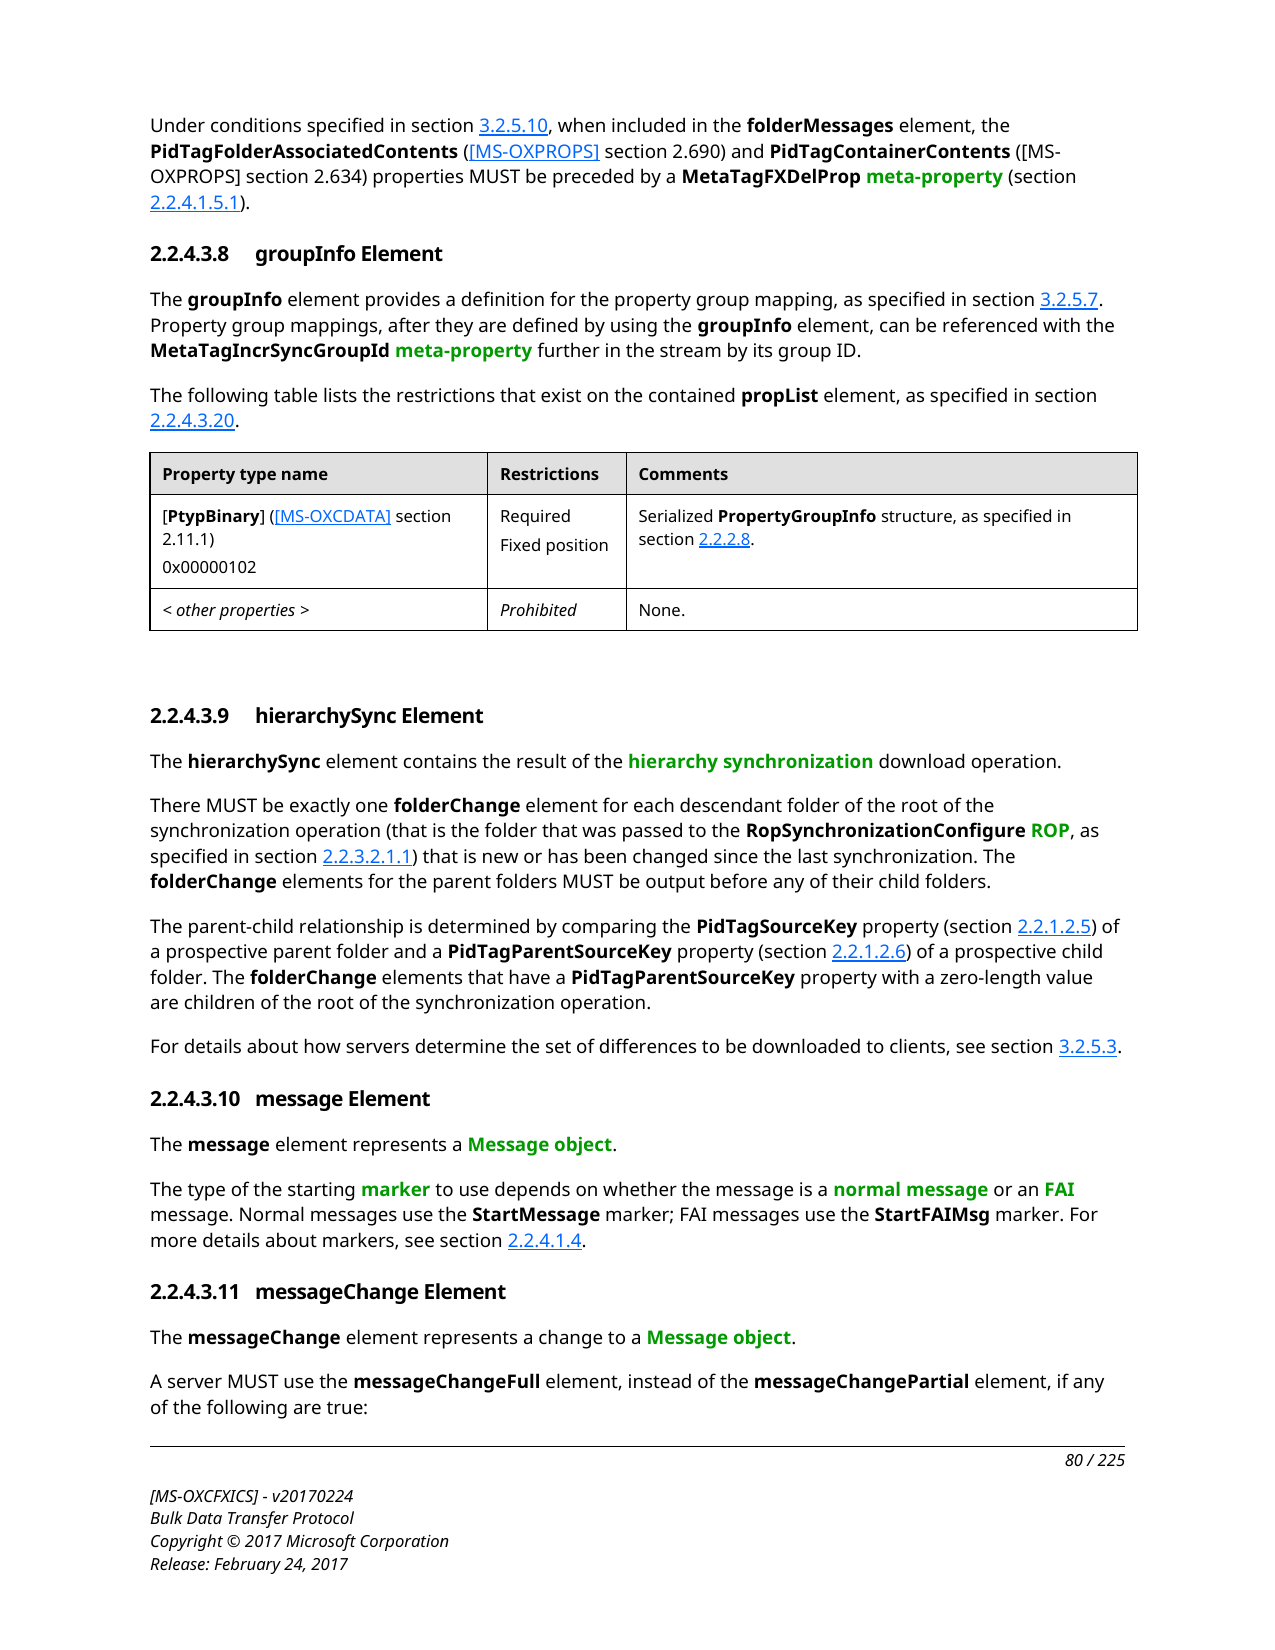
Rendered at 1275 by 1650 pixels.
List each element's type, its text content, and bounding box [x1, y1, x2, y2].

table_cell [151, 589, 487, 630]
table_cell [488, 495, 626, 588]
text Under conditions specified in section 3.2.5.10, when included in the folderMessages element, the PidTagFolderAssociatedContents ([MS-OXPROPS] section 2.690) and PidTagContainerContents ([MS-OXPROPS] section 2.634) properties MUST be preceded by a MetaTagFXDelProp meta-property (section 2.2.4.1.5.1). [150, 112, 1125, 214]
text For details about how servers determine the set of differences to be downloaded to clients, see section 3.2.5.3. [150, 1034, 1125, 1059]
subtitle messageChange Element [150, 1277, 1125, 1306]
subtitle groupInfo Element [150, 239, 1125, 268]
text The message element represents a Message object. [150, 1132, 1125, 1157]
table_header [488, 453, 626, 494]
text The groupInfo element provides a definition for the property group mapping, as specified in section 3.2.5.7. Property group mappings, after they are defined by using the groupInfo element, can be referenced with the MetaTagIncrSyncGroupId meta-property further in the stream by its group ID. [150, 287, 1125, 363]
text The type of the starting marker to use depends on whether the message is a normal message or an FAI message. Normal messages use the StartMessage marker; FAI messages use the StartFAIMsg marker. For more details about markers, see section 2.2.4.1.4. [150, 1176, 1125, 1252]
subtitle hierarchySync Element [150, 701, 1125, 729]
text There MUST be exactly one folderChange element for each descendant folder of the root of the synchronization operation (that is the folder that was passed to the RopSynchronizationConfigure ROP, as specified in section 2.2.3.2.1.1) that is new or has been changed since the last synchronization. The folderChange elements for the parent folders MUST be output before any of their child folders. [150, 792, 1125, 894]
text A server MUST use the messageChangeFull element, instead of the messageChangePartial element, if any of the following are true: [150, 1369, 1125, 1420]
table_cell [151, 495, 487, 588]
text The following table lists the restrictions that exist on the contained propList element, as specified in section 2.2.4.3.20. [150, 382, 1125, 433]
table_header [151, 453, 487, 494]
text The messageChange element represents a change to a Message object. [150, 1324, 1125, 1350]
text The parent-child relationship is determined by comparing the PidTagSourceKey property (section 2.2.1.2.5) of a prospective parent folder and a PidTagParentSourceKey property (section 2.2.1.2.6) of a prospective child folder. The folderChange elements that have a PidTagParentSourceKey property with a zero-length value are children of the root of the synchronization operation. [150, 913, 1125, 1015]
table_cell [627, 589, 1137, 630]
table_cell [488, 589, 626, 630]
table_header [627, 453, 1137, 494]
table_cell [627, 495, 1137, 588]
subtitle message Element [150, 1084, 1125, 1113]
text The hierarchySync element contains the result of the hierarchy synchronization download operation. [150, 748, 1125, 773]
